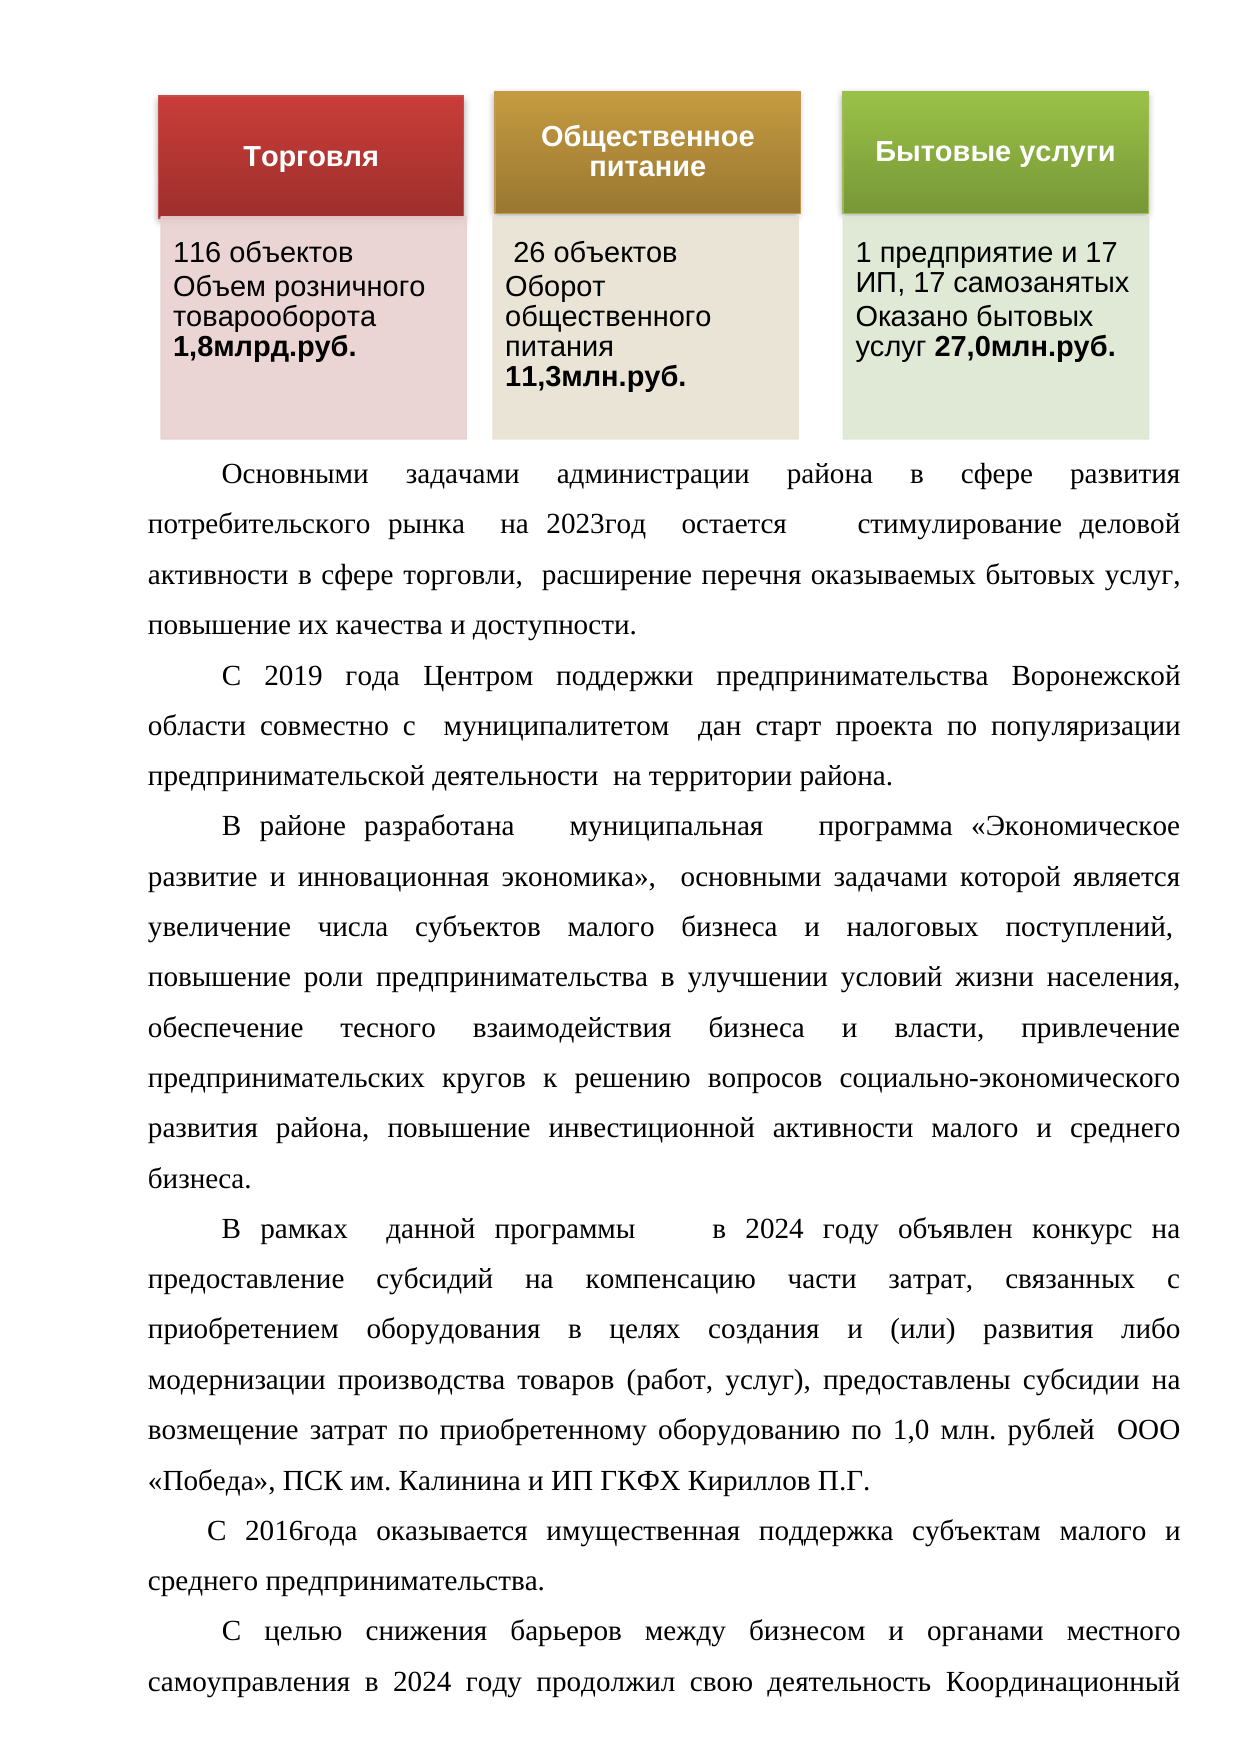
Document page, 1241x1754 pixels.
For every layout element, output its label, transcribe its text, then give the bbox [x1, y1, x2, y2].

text С 2019 года Центром поддержки предпринимательства Воронежской области совместно с муниципалитетом дан старт проекта по популяризации предпринимательской деятельности на территории района. [148, 658, 1181, 792]
text В районе разработана муниципальная программа «Экономическое развитие и инновационная экономика», основными задачами которой является увеличение числа субъектов малого бизнеса и налоговых поступлений, повышение роли предпринимательства в улучшении условий жизни населения, обеспечение тесного взаимодействия бизнеса и власти, привлечение предпринимательских кругов к решению вопросов социально-экономического развития района, повышение инвестиционной активности малого и среднего бизнеса. [148, 808, 1181, 1194]
text Основными задачами администрации района в сфере развития потребительского рынка на 2023год остается стимулирование деловой активности в сфере торговли, расширение перечня оказываемых бытовых услуг, повышение их качества и доступности. [148, 456, 1181, 641]
text С 2016года оказывается имущественная поддержка субъектам малого и среднего предпринимательства. [148, 1513, 1181, 1597]
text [148, 1613, 1181, 1697]
text В рамках данной программы в 2024 году объявлен конкурс на предоставление субсидий на компенсацию части затрат, связанных с приобретением оборудования в целях создания и (или) развития либо модернизации производства товаров (работ, услуг), предоставлены субсидии на возмещение затрат по приобретенному оборудованию по 1,0 млн. рублей ООО «Победа», ПСК им. Калинина и ИП ГКФХ Кириллов П.Г. [148, 1211, 1181, 1496]
